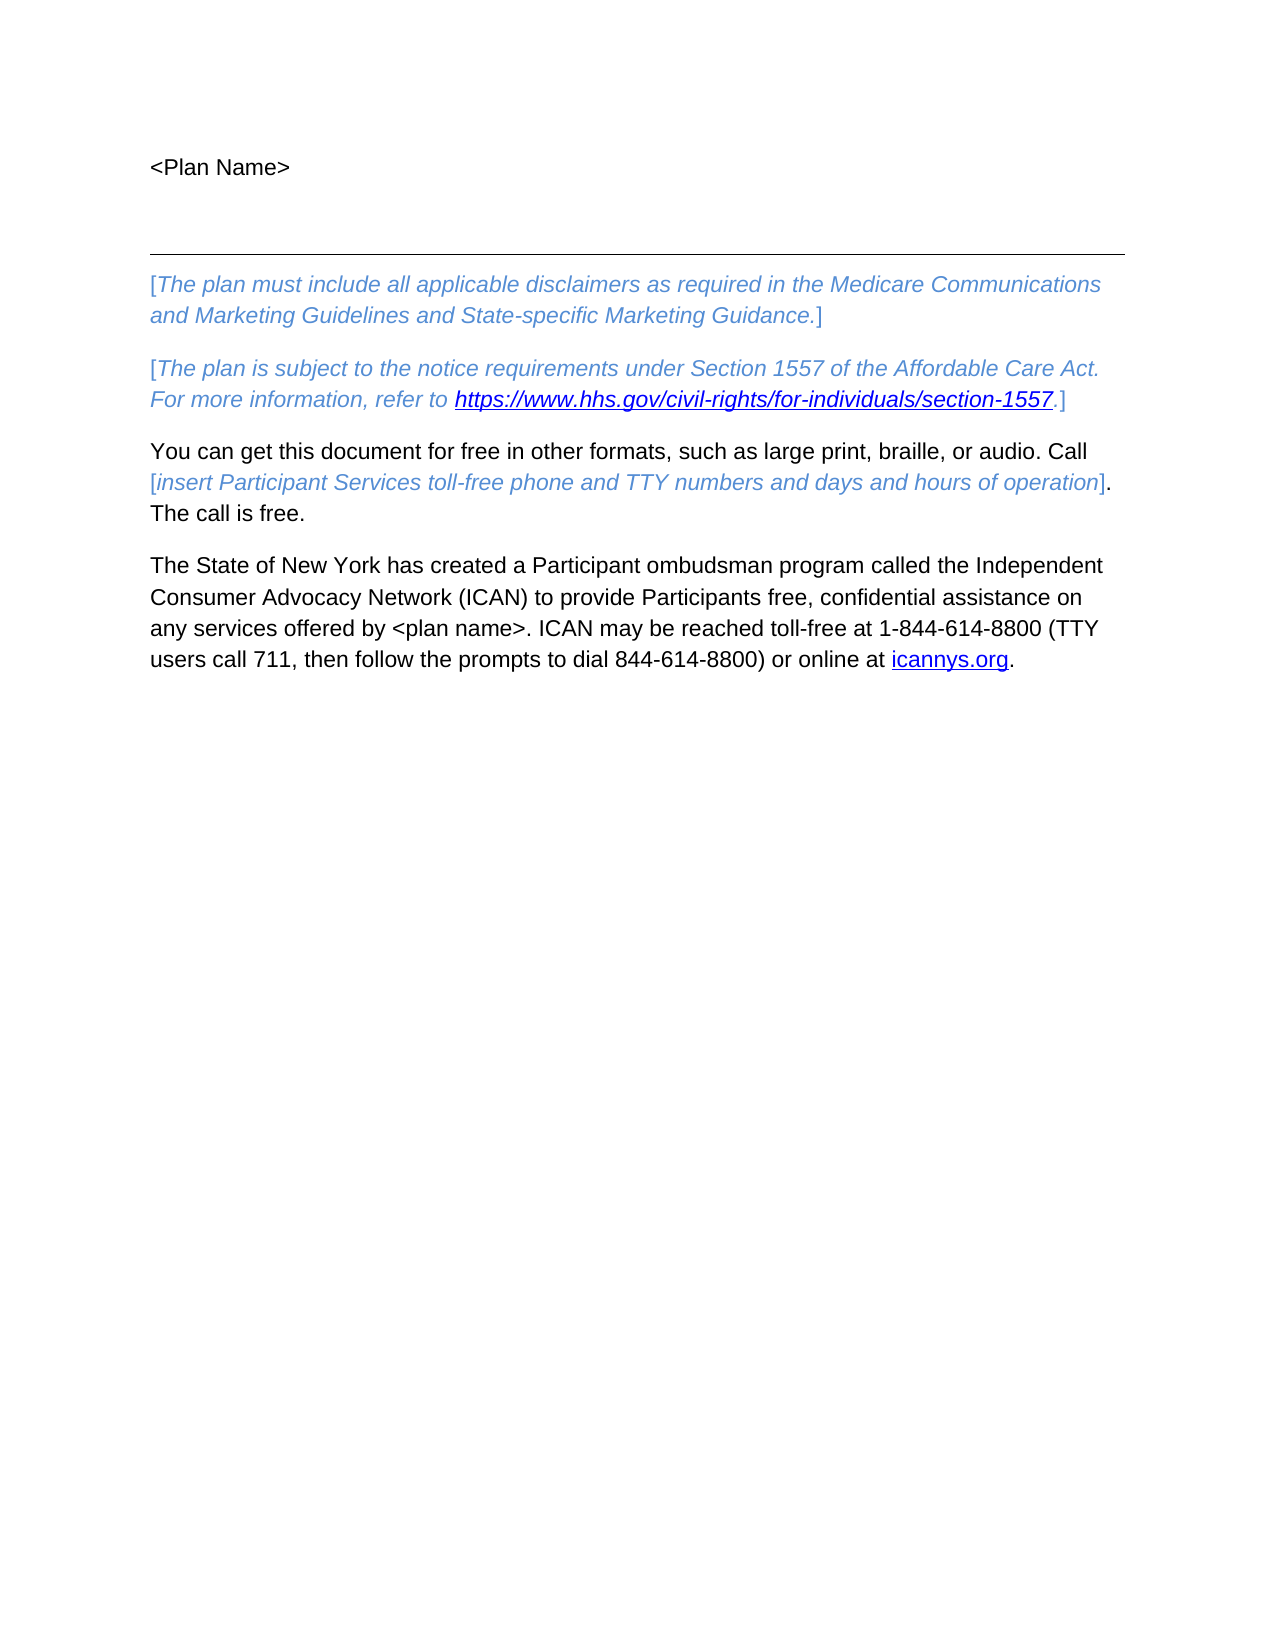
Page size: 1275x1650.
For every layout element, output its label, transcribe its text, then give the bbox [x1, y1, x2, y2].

text The State of New York has created a Participant ombudsman program called the Independent Consumer Advocacy Network (ICAN) to provide Participants free, confidential assistance on any services offered by <plan name>. ICAN may be reached toll-free at 1-844-614-8800 (TTY users call 711, then follow the prompts to dial 844-614-8800) or online at icannys.org. [150, 549, 1125, 674]
text [The plan must include all applicable disclaimers as required in the Medicare Communications and Marketing Guidelines and State-specific Marketing Guidance.] [150, 255, 1125, 330]
text <Plan Name> [150, 150, 1125, 181]
text [The plan is subject to the notice requirements under Section 1557 of the Affordable Care Act. For more information, refer to https://www.hhs.gov/civil-rights/for-individuals/section-1557.] [150, 351, 1125, 413]
text You can get this document for free in other formats, such as large print, braille, or audio. Call [insert Participant Services toll-free phone and TTY numbers and days and hours of operation]. The call is free. [150, 434, 1125, 528]
